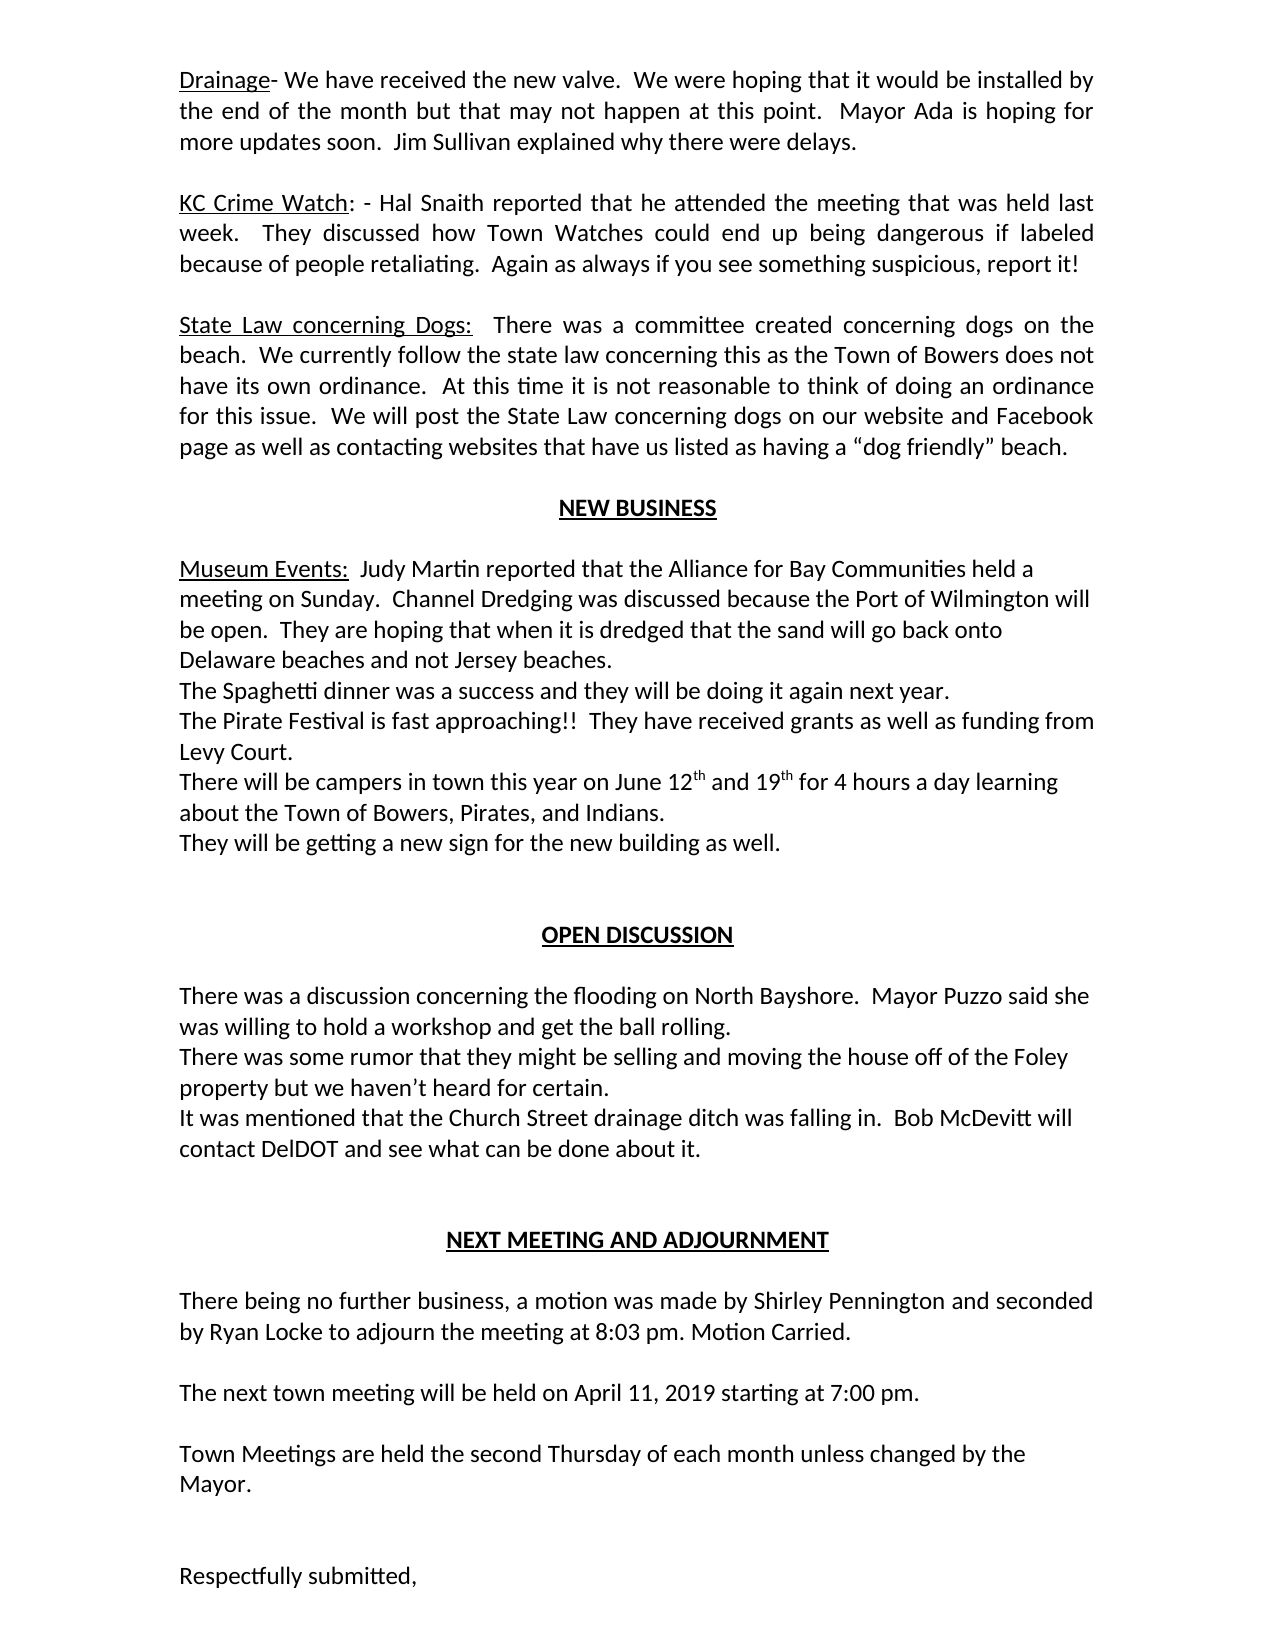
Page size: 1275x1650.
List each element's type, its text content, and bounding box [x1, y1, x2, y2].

text Drainage- We have received the new valve. We were hoping that it would be installed by the end of the month but that may not happen at this point. Mayor Ada is hoping for more updates soon. Jim Sullivan explained why there were delays. [179, 64, 1096, 156]
text Museum Events: Judy Martin reported that the Alliance for Bay Communities held a meeting on Sunday. Channel Dredging was discussed because the Port of Wilmington will be open. They are hoping that when it is dredged that the sand will go back onto Delaware beaches and not Jersey beaches. [179, 553, 1096, 675]
text They will be getting a new sign for the new building as well. [179, 828, 1096, 858]
text It was mentioned that the Church Street drainage ditch was falling in. Bob McDevitt will contact DelDOT and see what can be done about it. [179, 1102, 1096, 1163]
text KC Crime Watch: - Hal Snaith reported that he attended the meeting that was held last week. They discussed how Town Watches could end up being dangerous if labeled because of people retaliating. Again as always if you see something suspicious, report it! [179, 187, 1096, 278]
text State Law concerning Dogs: There was a committee created concerning dogs on the beach. We currently follow the state law concerning this as the Town of Bowers does not have its own ordinance. At this time it is not reasonable to think of doing an ordinance for this issue. We will post the State Law concerning dogs on our website and Facebook page as well as contacting websites that have us listed as having a “dog friendly” beach. [179, 309, 1096, 461]
text There was some rumor that they might be selling and moving the house off of the Foley property but we haven’t heard for certain. [179, 1041, 1096, 1102]
text There was a discussion concerning the flooding on North Bayshore. Mayor Puzzo said she was willing to hold a workshop and get the ball rolling. [179, 980, 1096, 1041]
text The Spaghetti dinner was a success and they will be doing it again next year. [179, 675, 1096, 706]
text NEW BUSINESS [179, 492, 1096, 522]
text There will be campers in town this year on June 12th and 19th for 4 hours a day learning about the Town of Bowers, Pirates, and Indians. [179, 767, 1096, 828]
text The Pirate Festival is fast approaching!! They have received grants as well as funding from Levy Court. [179, 706, 1096, 767]
text NEXT MEETING AND ADJOURNMENT [179, 1224, 1096, 1255]
text OPEN DISCUSSION [179, 919, 1096, 950]
text The next town meeting will be held on April 11, 2019 starting at 7:00 pm. [179, 1377, 1096, 1407]
text Town Meetings are held the second Thursday of each month unless changed by the Mayor. [179, 1438, 1096, 1499]
text There being no further business, a motion was made by Shirley Pennington and seconded by Ryan Locke to adjourn the meeting at 8:03 pm. Motion Carried. [179, 1285, 1096, 1346]
text Respectfully submitted, [179, 1560, 1096, 1591]
